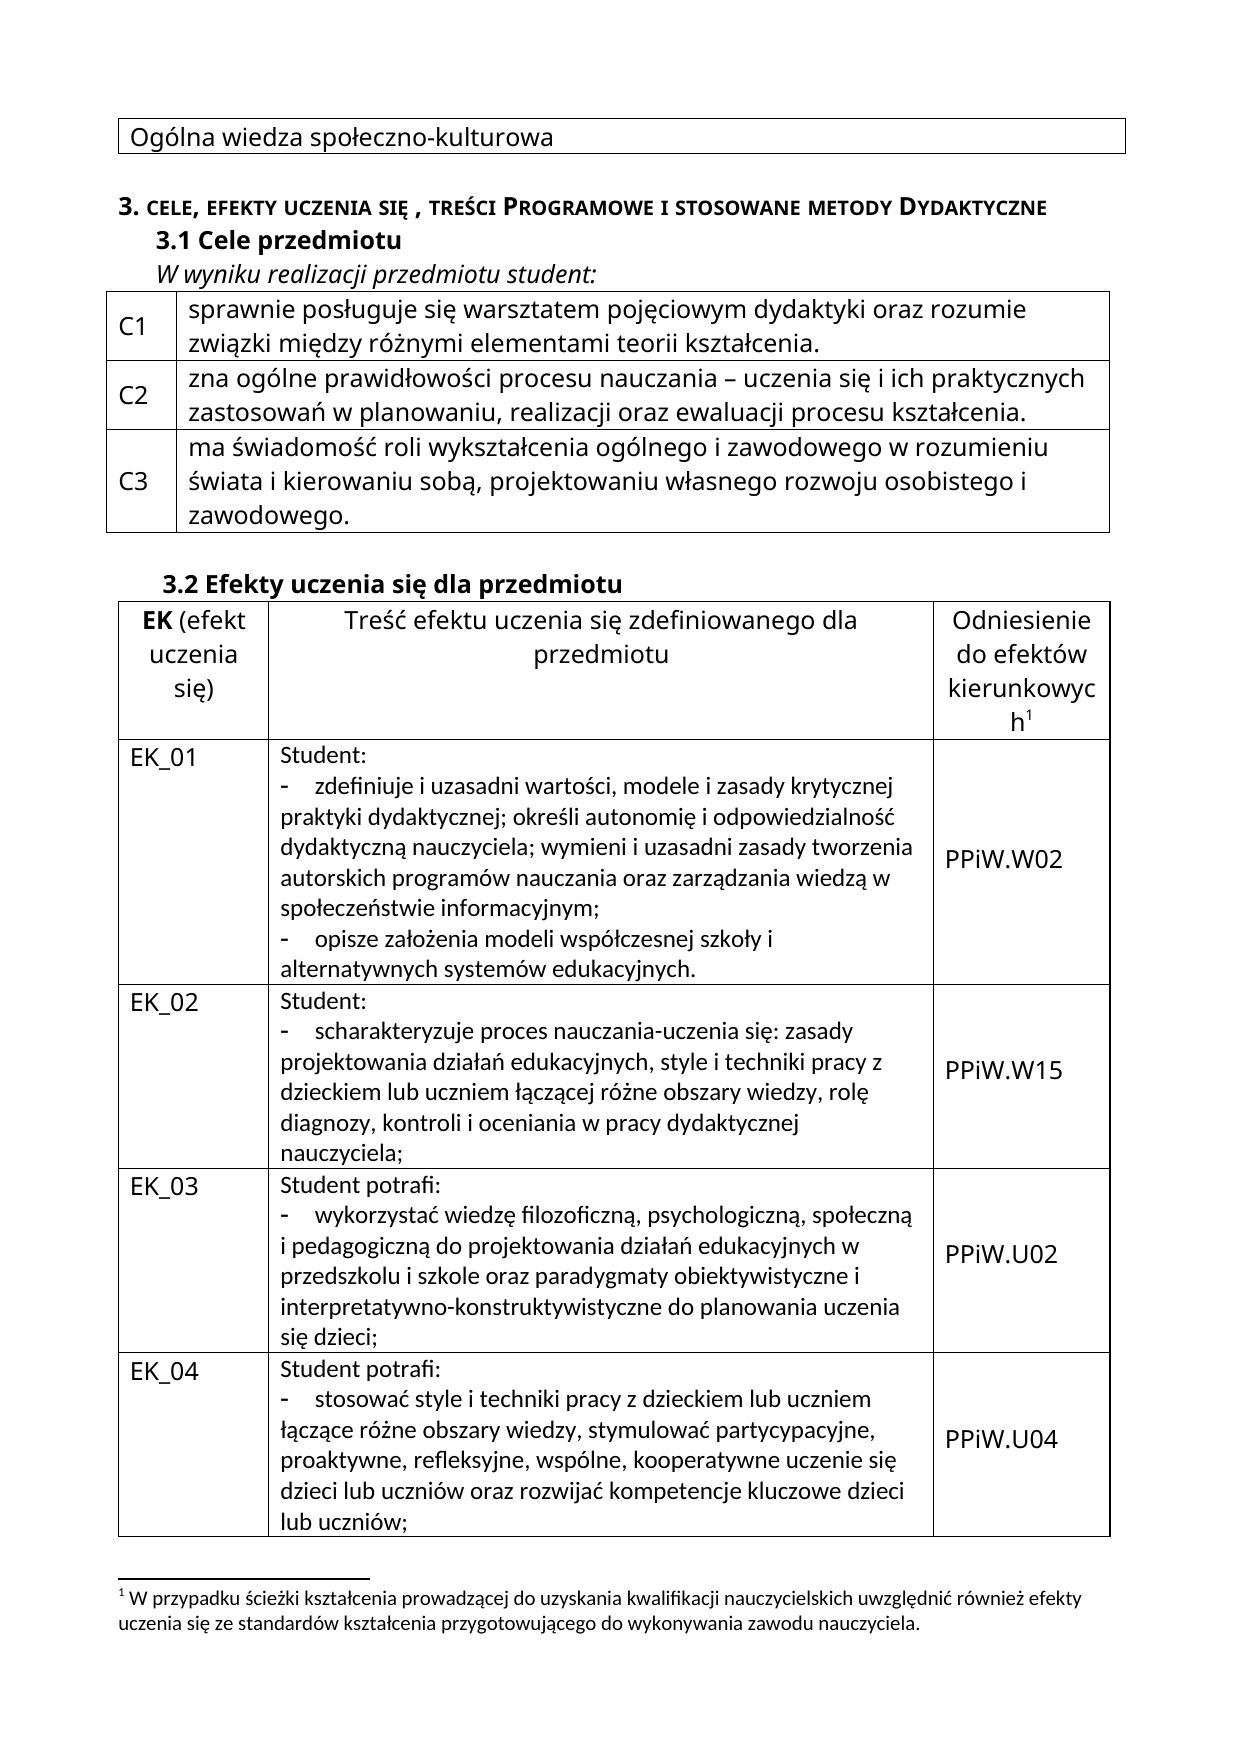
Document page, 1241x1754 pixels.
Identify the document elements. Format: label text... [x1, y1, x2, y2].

table_header C1 [107, 292, 176, 360]
text 3.1 Cele przedmiotu [156, 222, 1122, 256]
table_cell PPiW.U02 [934, 1169, 1109, 1352]
text 3.2 Efekty uczenia się dla przedmiotu [162, 567, 1122, 601]
table_cell zna ogólne prawidłowości procesu nauczania – uczenia się i ich praktycznych zastosowań w planowaniu, realizacji oraz ewaluacji procesu kształcenia. [177, 361, 1109, 429]
table_cell C2 [107, 361, 176, 429]
table_header Ogólna wiedza społeczno-kulturowa [119, 119, 1125, 153]
table_cell EK_01 [119, 740, 268, 984]
text 3. cele, efekty uczenia się , treści Programowe i stosowane metody Dydaktyczne [118, 188, 1122, 222]
table_cell PPiW.W02 [934, 740, 1109, 984]
table_cell C3 [107, 430, 176, 532]
table_header Treść efektu uczenia się zdefiniowanego dla przedmiotu [269, 602, 933, 738]
table_cell Student: zdefiniuje i uzasadni wartości, modele i zasady krytycznej praktyki dydaktycznej; określi autonomię i odpowiedzialność dydaktyczną nauczyciela; wymieni i uzasadni zasady tworzenia autorskich programów nauczania oraz zarządzania wiedzą w społeczeństwie informacyjnym; opisze założenia modeli współczesnej szkoły i alternatywnych systemów edukacyjnych. [269, 740, 933, 984]
table_header sprawnie posługuje się warsztatem pojęciowym dydaktyki oraz rozumie związki między różnymi elementami teorii kształcenia. [177, 292, 1109, 360]
text W wyniku realizacji przedmiotu student: [156, 256, 1122, 291]
table_cell Student: scharakteryzuje proces nauczania-uczenia się: zasady projektowania działań edukacyjnych, style i techniki pracy z dzieckiem lub uczniem łączącej różne obszary wiedzy, rolę diagnozy, kontroli i oceniania w pracy dydaktycznej nauczyciela; [269, 985, 933, 1168]
table_cell EK_04 [119, 1353, 268, 1536]
table_cell PPiW.W15 [934, 985, 1109, 1168]
table_cell ma świadomość roli wykształcenia ogólnego i zawodowego w rozumieniu świata i kierowaniu sobą, projektowaniu własnego rozwoju osobistego i zawodowego. [177, 430, 1109, 532]
table_header Odniesienie do efektów kierunkowych [934, 602, 1109, 738]
table_cell EK_03 [119, 1169, 268, 1352]
table_cell Student potrafi: stosować style i techniki pracy z dzieckiem lub uczniem łączące różne obszary wiedzy, stymulować partycypacyjne, proaktywne, refleksyjne, wspólne, kooperatywne uczenie się dzieci lub uczniów oraz rozwijać kompetencje kluczowe dzieci lub uczniów; [269, 1353, 933, 1536]
table_cell PPiW.U04 [934, 1353, 1109, 1536]
table_cell Student potrafi: wykorzystać wiedzę filozoficzną, psychologiczną, społeczną i pedagogiczną do projektowania działań edukacyjnych w przedszkolu i szkole oraz paradygmaty obiektywistyczne i interpretatywno-konstruktywistyczne do planowania uczenia się dzieci; [269, 1169, 933, 1352]
table_header EK (efekt uczenia się) [119, 602, 268, 738]
table_cell EK_02 [119, 985, 268, 1168]
